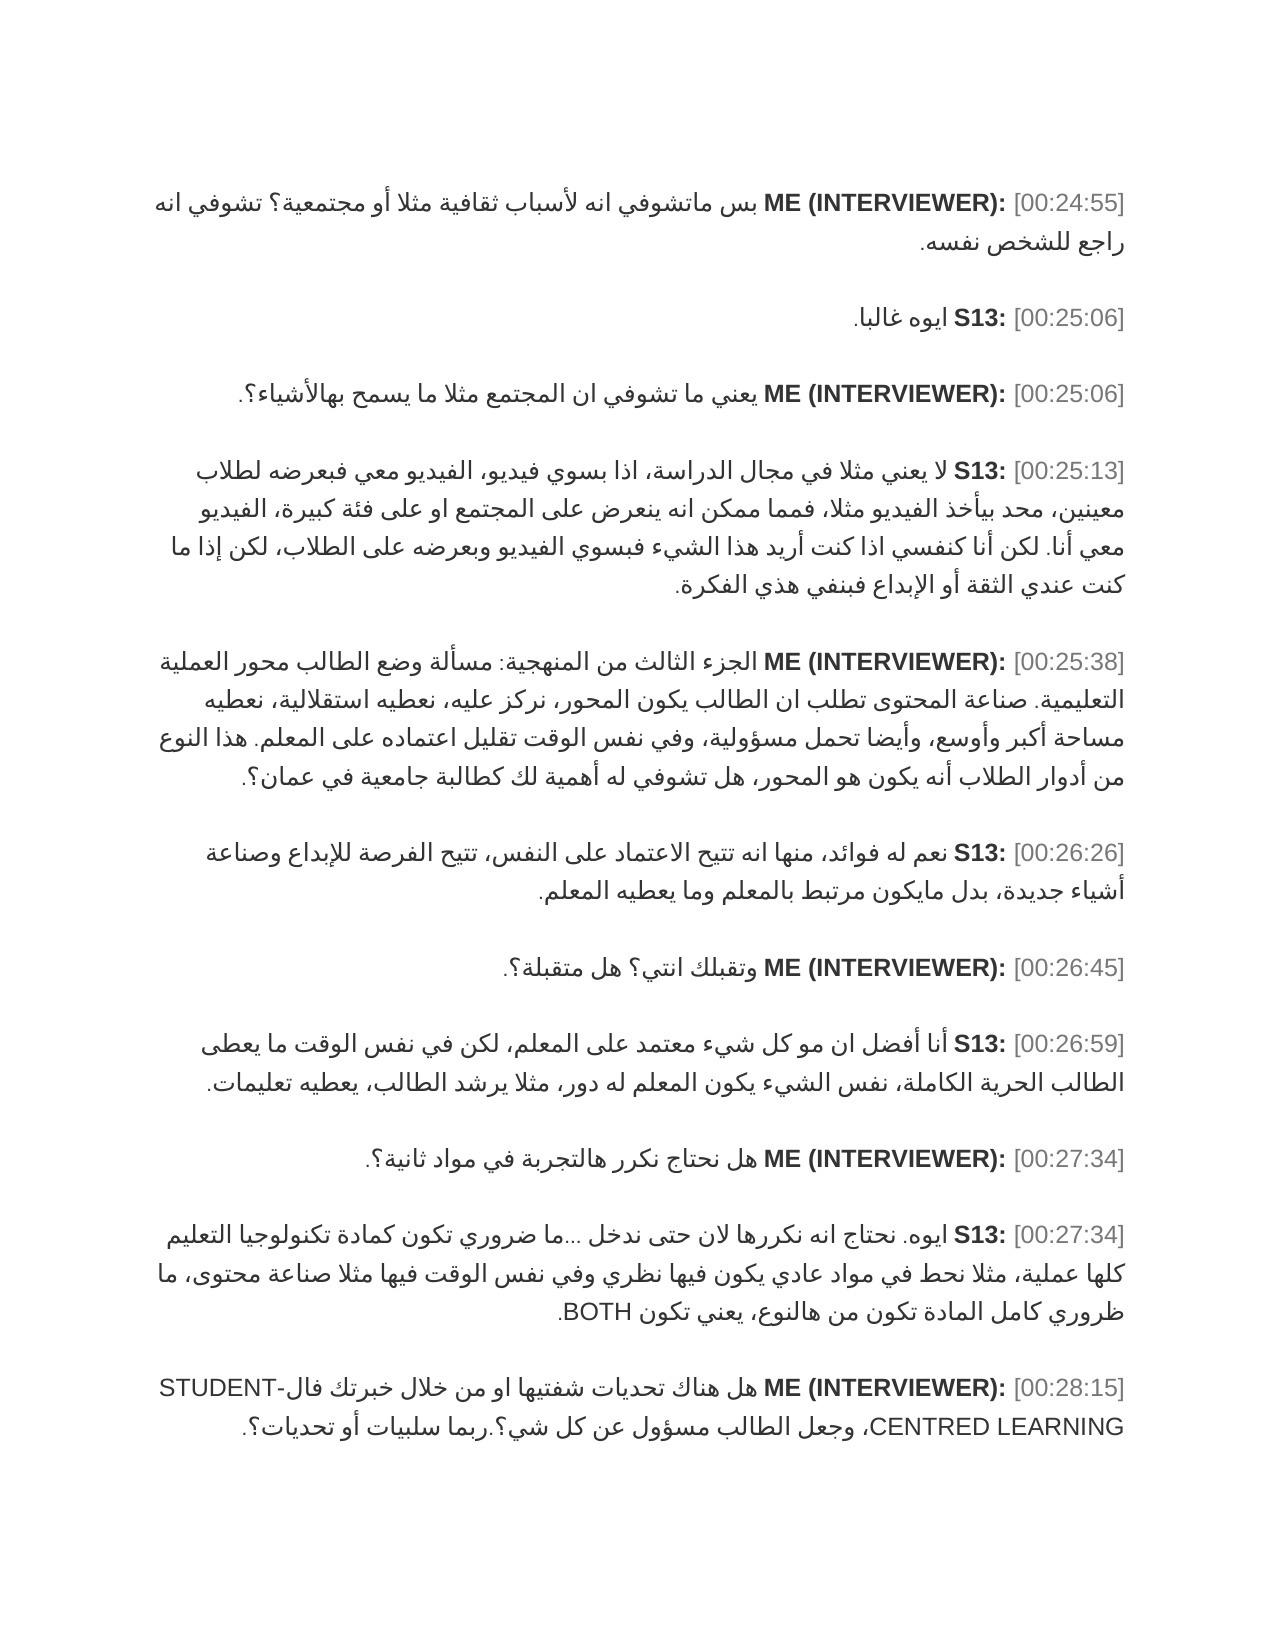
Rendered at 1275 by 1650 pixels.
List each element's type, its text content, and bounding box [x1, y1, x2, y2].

text S13: [00:25:13] لا يعني مثلا في مجال الدراسة، اذا بسوي فيديو، الفيديو معي فبعرضه لطلاب معينين، محد بيأخذ الفيديو مثلا، فمما ممكن انه ينعرض على المجتمع او على فئة كبيرة، الفيديو معي أنا. لكن أنا كنفسي اذا كنت أريد هذا الشيء فبسوي الفيديو وبعرضه على الطلاب، لكن إذا ما كنت عندي الثقة أو الإبداع فبنفي هذي الفكرة. [150, 456, 1125, 599]
text S13: [00:26:59] أنا أفضل ان مو كل شيء معتمد على المعلم، لكن في نفس الوقت ما يعطى الطالب الحرية الكاملة، نفس الشيء يكون المعلم له دور، مثلا يرشد الطالب، يعطيه تعليمات. [150, 1029, 1125, 1096]
text ME (INTERVIEWER): [00:27:34] هل نحتاج نكرر هالتجربة في مواد ثانية؟. [150, 1144, 1125, 1173]
text S13: [00:25:06] ايوه غالبا. [150, 303, 1125, 332]
text S13: [00:27:34] ايوه. نحتاج انه نكررها لان حتى ندخل ...ما ضروري تكون كمادة تكنولوجيا التعليم كلها عملية، مثلا نحط في مواد عادي يكون فيها نظري وفي نفس الوقت فيها مثلا صناعة محتوى، ما ظروري كامل المادة تكون من هالنوع، يعني تكون BOTH. [150, 1220, 1125, 1326]
text ME (INTERVIEWER): [00:28:15] هل هناك تحديات شفتيها او من خلال خبرتك فالSTUDENT-CENTRED LEARNING، وجعل الطالب مسؤول عن كل شي؟.ربما سلبيات أو تحديات؟. [150, 1373, 1125, 1440]
text ME (INTERVIEWER): [00:25:38] الجزء الثالث من المنهجية: مسألة وضع الطالب محور العملية التعليمية. صناعة المحتوى تطلب ان الطالب يكون المحور، نركز عليه، نعطيه استقلالية، نعطيه مساحة أكبر وأوسع، وأيضا تحمل مسؤولية، وفي نفس الوقت تقليل اعتماده على المعلم. هذا النوع من أدوار الطلاب أنه يكون هو المحور، هل تشوفي له أهمية لك كطالبة جامعية في عمان؟. [150, 647, 1125, 790]
text ME (INTERVIEWER): [00:24:55] بس ماتشوفي انه لأسباب ثقافية مثلا أو مجتمعية؟ تشوفي انه راجع للشخص نفسه. [150, 188, 1125, 255]
text ME (INTERVIEWER): [00:25:06] يعني ما تشوفي ان المجتمع مثلا ما يسمح بهالأشياء؟. [150, 379, 1125, 408]
text ME (INTERVIEWER): [00:26:45] وتقبلك انتي؟ هل متقبلة؟. [150, 953, 1125, 982]
text S13: [00:26:26] نعم له فوائد، منها انه تتيح الاعتماد على النفس، تتيح الفرصة للإبداع وصناعة أشياء جديدة، بدل مايكون مرتبط بالمعلم وما يعطيه المعلم. [150, 838, 1125, 905]
